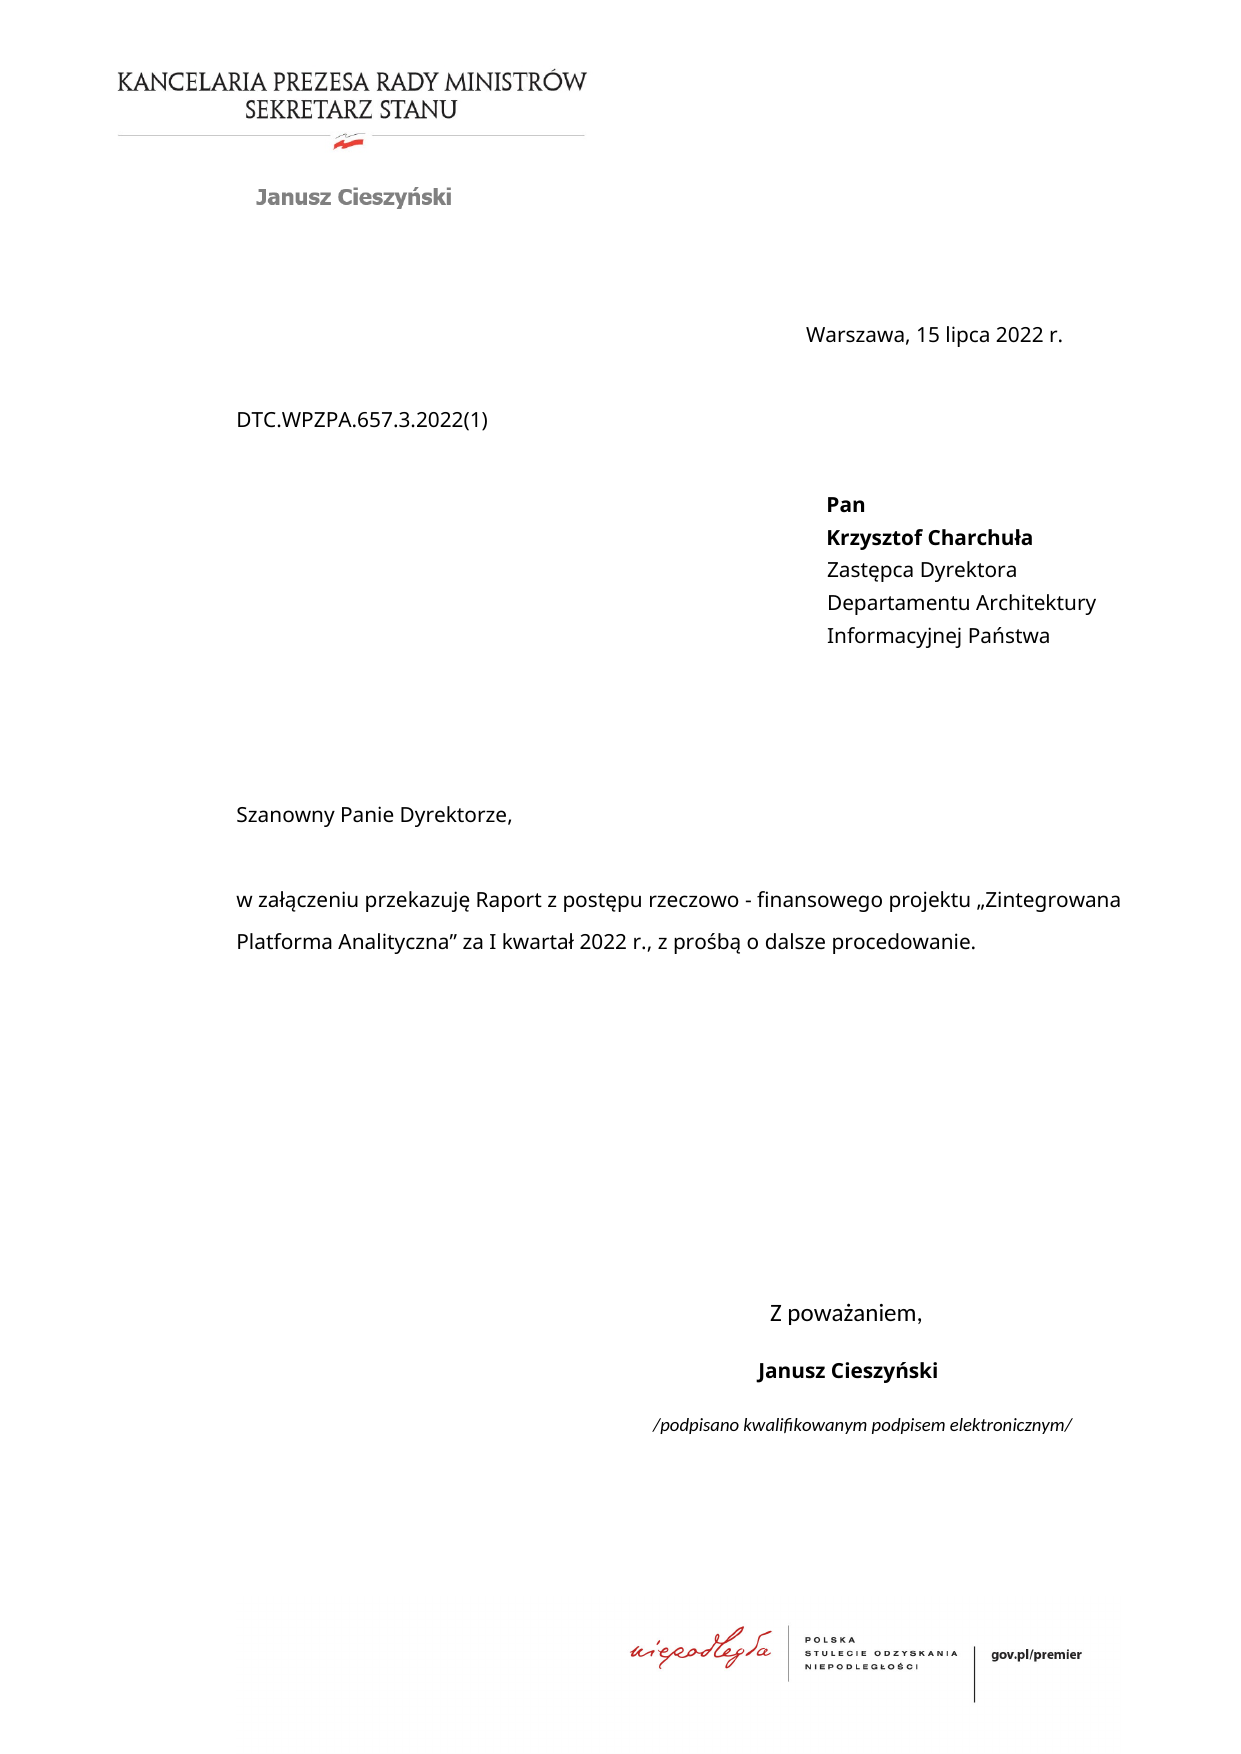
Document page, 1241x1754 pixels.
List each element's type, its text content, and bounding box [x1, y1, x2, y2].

text Szanowny Panie Dyrektorze, [236, 800, 1122, 828]
text w załączeniu przekazuję Raport z postępu rzeczowo - finansowego projektu „Zintegrowana Platforma Analityczna” za I kwartał 2022 r., z prośbą o dalsze procedowanie. [236, 885, 1122, 956]
text Warszawa, 15 lipca 2022 r. [118, 133, 1063, 348]
text Z poważaniem, [531, 1297, 1122, 1328]
text Janusz Cieszyński [679, 1356, 1122, 1384]
picture [117, 0, 1004, 320]
text /podpisano kwalifikowanym podpisem elektronicznym/ [605, 1413, 1122, 1436]
text Zastępca Dyrektora Departamentu Architektury Informacyjnej Państwa [827, 556, 1122, 649]
text Krzysztof Charchuła [761, 523, 1122, 551]
text Pan [761, 490, 1122, 519]
picture [236, 1596, 1121, 1754]
text DTC.WPZPA.657.3.2022(1) [118, 405, 1122, 433]
